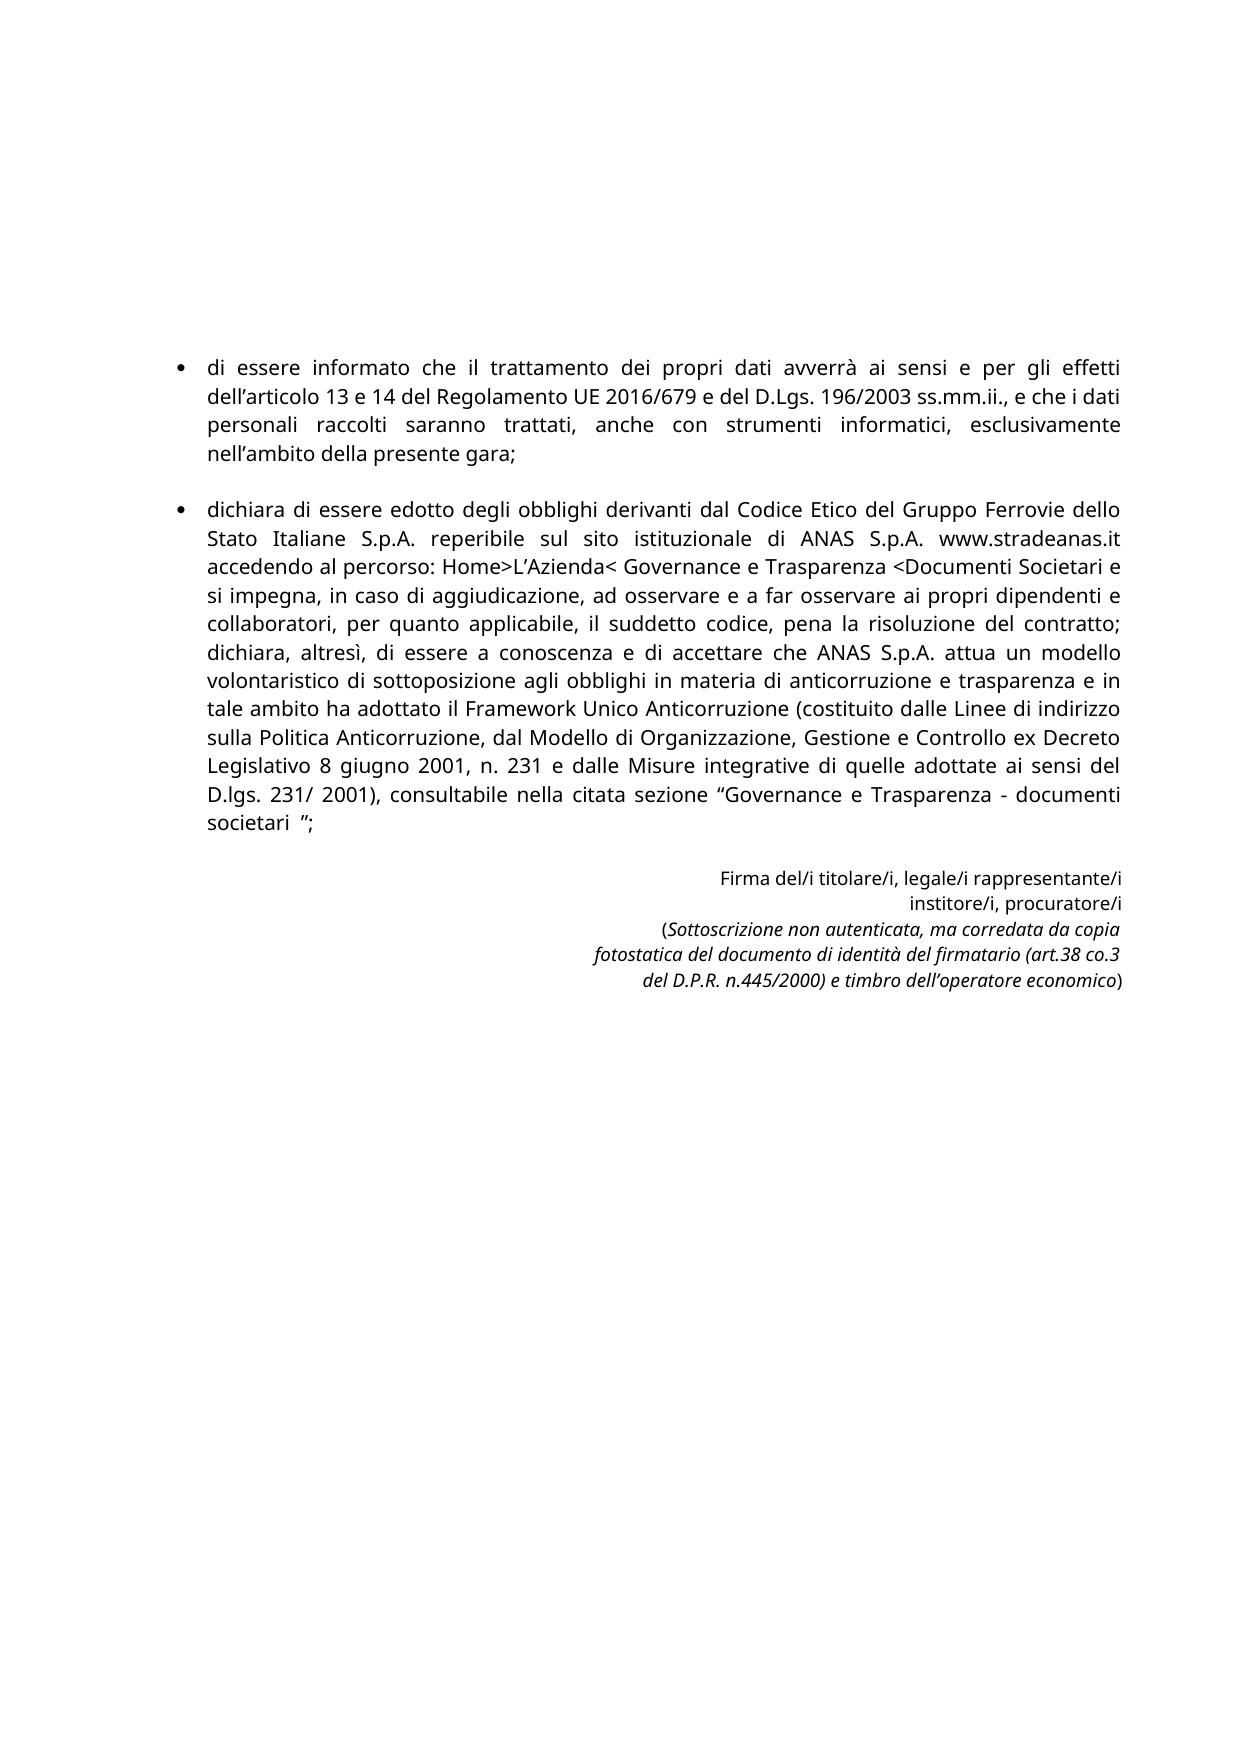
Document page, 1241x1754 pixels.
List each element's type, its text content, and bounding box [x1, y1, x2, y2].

list di essere informato che il trattamento dei propri dati avverrà ai sensi e per gli effetti dell’articolo 13 e 14 del Regolamento UE 2016/679 e del D.Lgs. 196/2003 ss.mm.ii., e che i dati personali raccolti saranno trattati, anche con strumenti informatici, esclusivamente nell’ambito della presente gara; [177, 353, 1122, 467]
text fotostatica del documento di identità del firmatario (art.38 co.3 [177, 942, 1122, 967]
text Firma del/i titolare/i, legale/i rappresentante/i [177, 865, 1122, 891]
text del D.P.R. n.445/2000) e timbro dell’operatore economico) [177, 967, 1122, 993]
text (Sottoscrizione non autenticata, ma corredata da copia [177, 916, 1122, 942]
text institore/i, procuratore/i [177, 891, 1122, 916]
list dichiara di essere edotto degli obblighi derivanti dal Codice Etico del Gruppo Ferrovie dello Stato Italiane S.p.A. reperibile sul sito istituzionale di ANAS S.p.A. www.stradeanas.it accedendo al percorso: Home>L’Azienda< Governance e Trasparenza <Documenti Societari e si impegna, in caso di aggiudicazione, ad osservare e a far osservare ai propri dipendenti e collaboratori, per quanto applicabile, il suddetto codice, pena la risoluzione del contratto; dichiara, altresì, di essere a conoscenza e di accettare che ANAS S.p.A. attua un modello volontaristico di sottoposizione agli obblighi in materia di anticorruzione e trasparenza e in tale ambito ha adottato il Framework Unico Anticorruzione (costituito dalle Linee di indirizzo sulla Politica Anticorruzione, dal Modello di Organizzazione, Gestione e Controllo ex Decreto Legislativo 8 giugno 2001, n. 231 e dalle Misure integrative di quelle adottate ai sensi del D.lgs. 231/ 2001), consultabile nella citata sezione “Governance e Trasparenza - documenti societari ”; [177, 496, 1122, 837]
